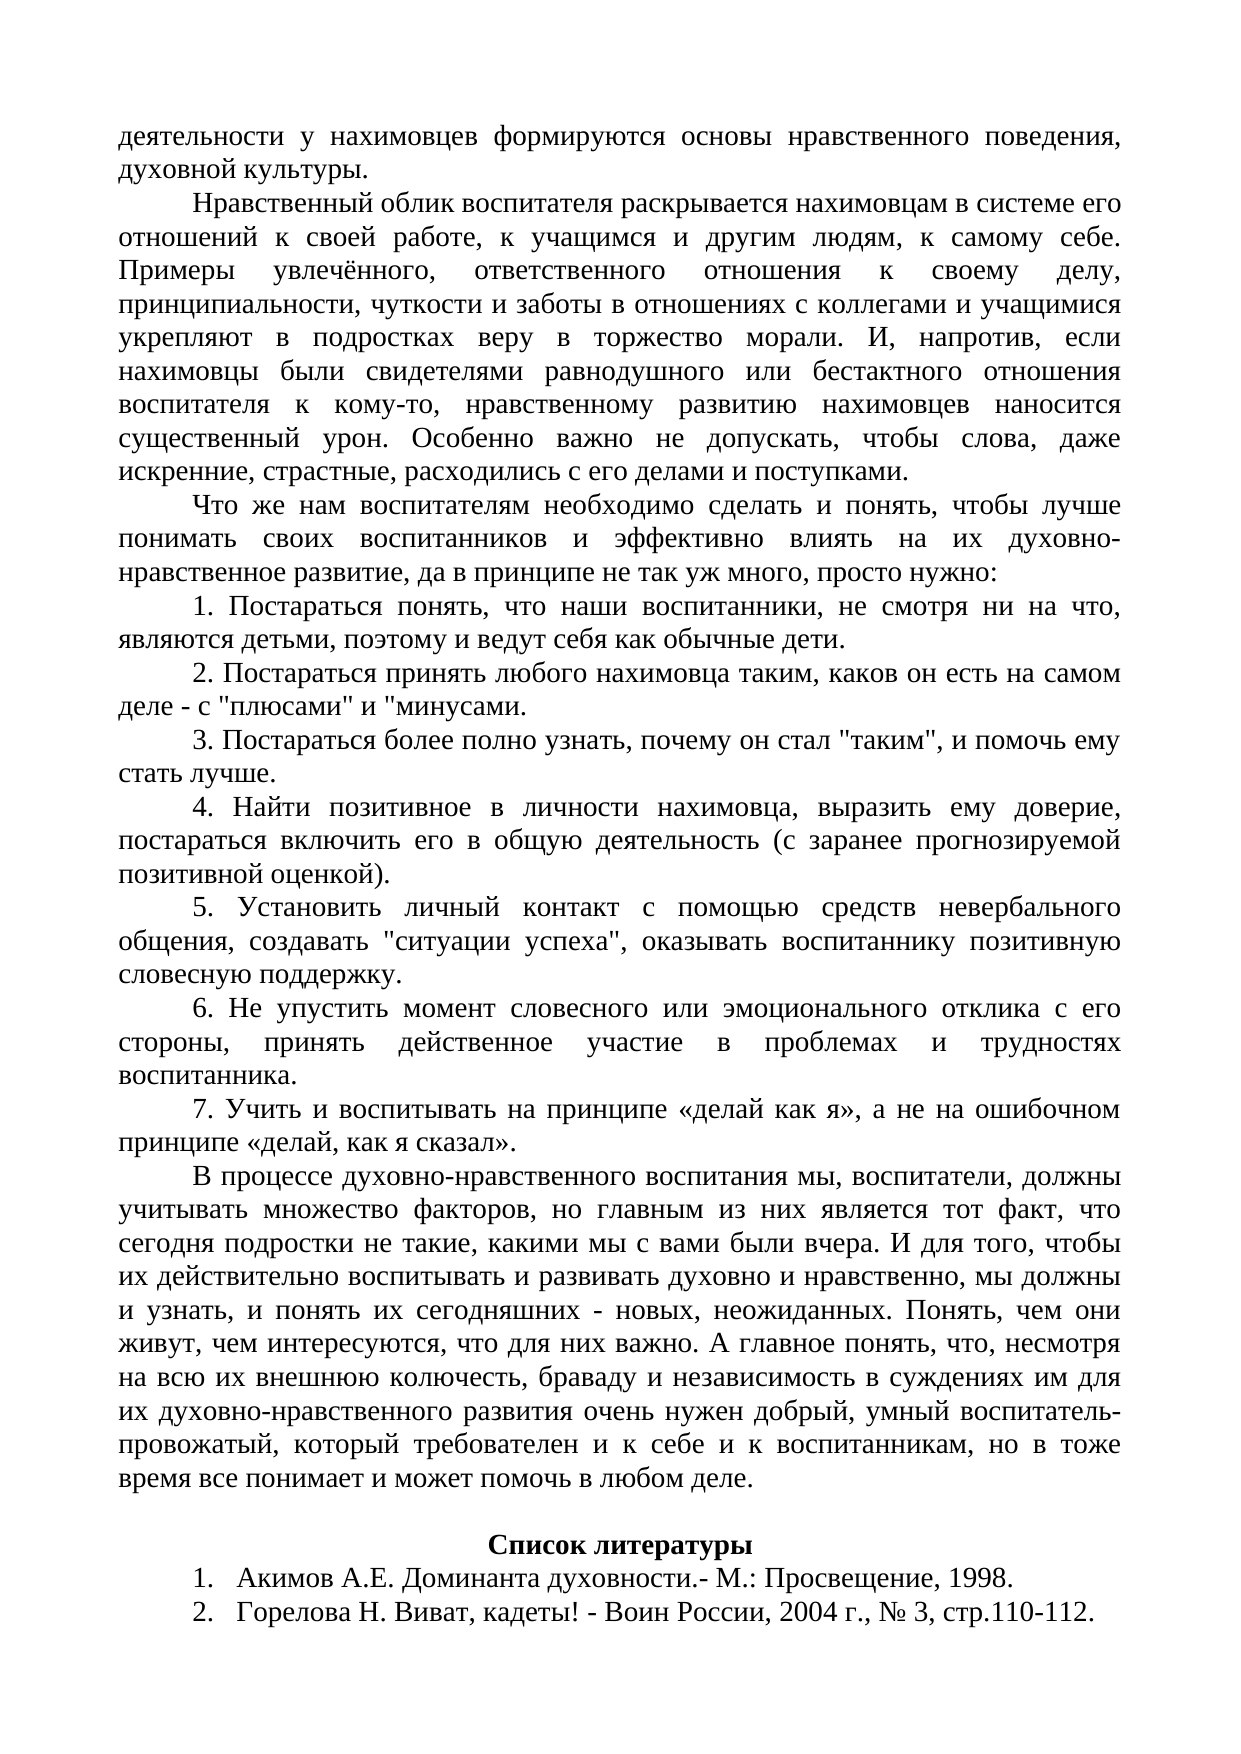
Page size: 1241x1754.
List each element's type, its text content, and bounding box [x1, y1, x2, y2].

text 6. Не упустить момент словесного или эмоционального отклика с его стороны, принять действенное участие в проблемах и трудностях воспитанника. [118, 990, 1122, 1091]
text 4. Найти позитивное в личности нахимовца, выразить ему доверие, постараться включить его в общую деятельность (с заранее прогнозируемой позитивной оценкой). [118, 789, 1122, 889]
text Список литературы [118, 1527, 1122, 1560]
list Акимов А.Е. Доминанта духовности.- М.: Просвещение, 1998. [118, 1560, 1122, 1594]
list Что же нам воспитателям необходимо сделать и понять, чтобы лучше понимать своих воспитанников и эффективно влиять на их духовно-нравственное развитие, да в принципе не так уж много, просто нужно: [118, 487, 1122, 588]
text 3. Постараться более полно узнать, почему он стал "таким", и помочь ему стать лучше. [118, 722, 1122, 789]
text Нравственный облик воспитателя раскрывается нахимовцам в системе его отношений к своей работе, к учащимся и другим людям, к самому себе. Примеры увлечённого, ответственного отношения к своему делу, принципиальности, чуткости и заботы в отношениях с коллегами и учащимися укрепляют в подростках веру в торжество морали. И, напротив, если нахимовцы были свидетелями равнодушного или бестактного отношения воспитателя к кому-то, нравственному развитию нахимовцев наносится существенный урон. Особенно важно не допускать, чтобы слова, даже искренние, страстные, расходились с его делами и поступками. [118, 185, 1122, 487]
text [118, 118, 1122, 185]
text 2. Постараться принять любого нахимовца таким, каков он есть на самом деле - с "плюсами" и "минусами. [118, 655, 1122, 722]
text 7. Учить и воспитывать на принципе «делай как я», а не на ошибочном принципе «делай, как я сказал». [118, 1091, 1122, 1158]
text 1. Постараться понять, что наши воспитанники, не смотря ни на что, являются детьми, поэтому и ведут себя как обычные дети. [118, 588, 1122, 655]
text В процессе духовно-нравственного воспитания мы, воспитатели, должны учитывать множество факторов, но главным из них является тот факт, что сегодня подростки не такие, какими мы с вами были вчера. И для того, чтобы их действительно воспитывать и развивать духовно и нравственно, мы должны и узнать, и понять их сегодняшних - новых, неожиданных. Понять, чем они живут, чем интересуются, что для них важно. А главное понять, что, несмотря на всю их внешнюю колючесть, браваду и независимость в суждениях им для их духовно-нравственного развития очень нужен добрый, умный воспитатель-провожатый, который требователен и к себе и к воспитанникам, но в тоже время все понимает и может помочь в любом деле. [118, 1158, 1122, 1493]
text 5. Установить личный контакт с помощью средств невербального общения, создавать "ситуации успеха", оказывать воспитаннику позитивную словесную поддержку. [118, 889, 1122, 990]
list Горелова Н. Виват, кадеты! - Воин России, 2004 г., № 3, стр.110-112. [118, 1594, 1122, 1627]
